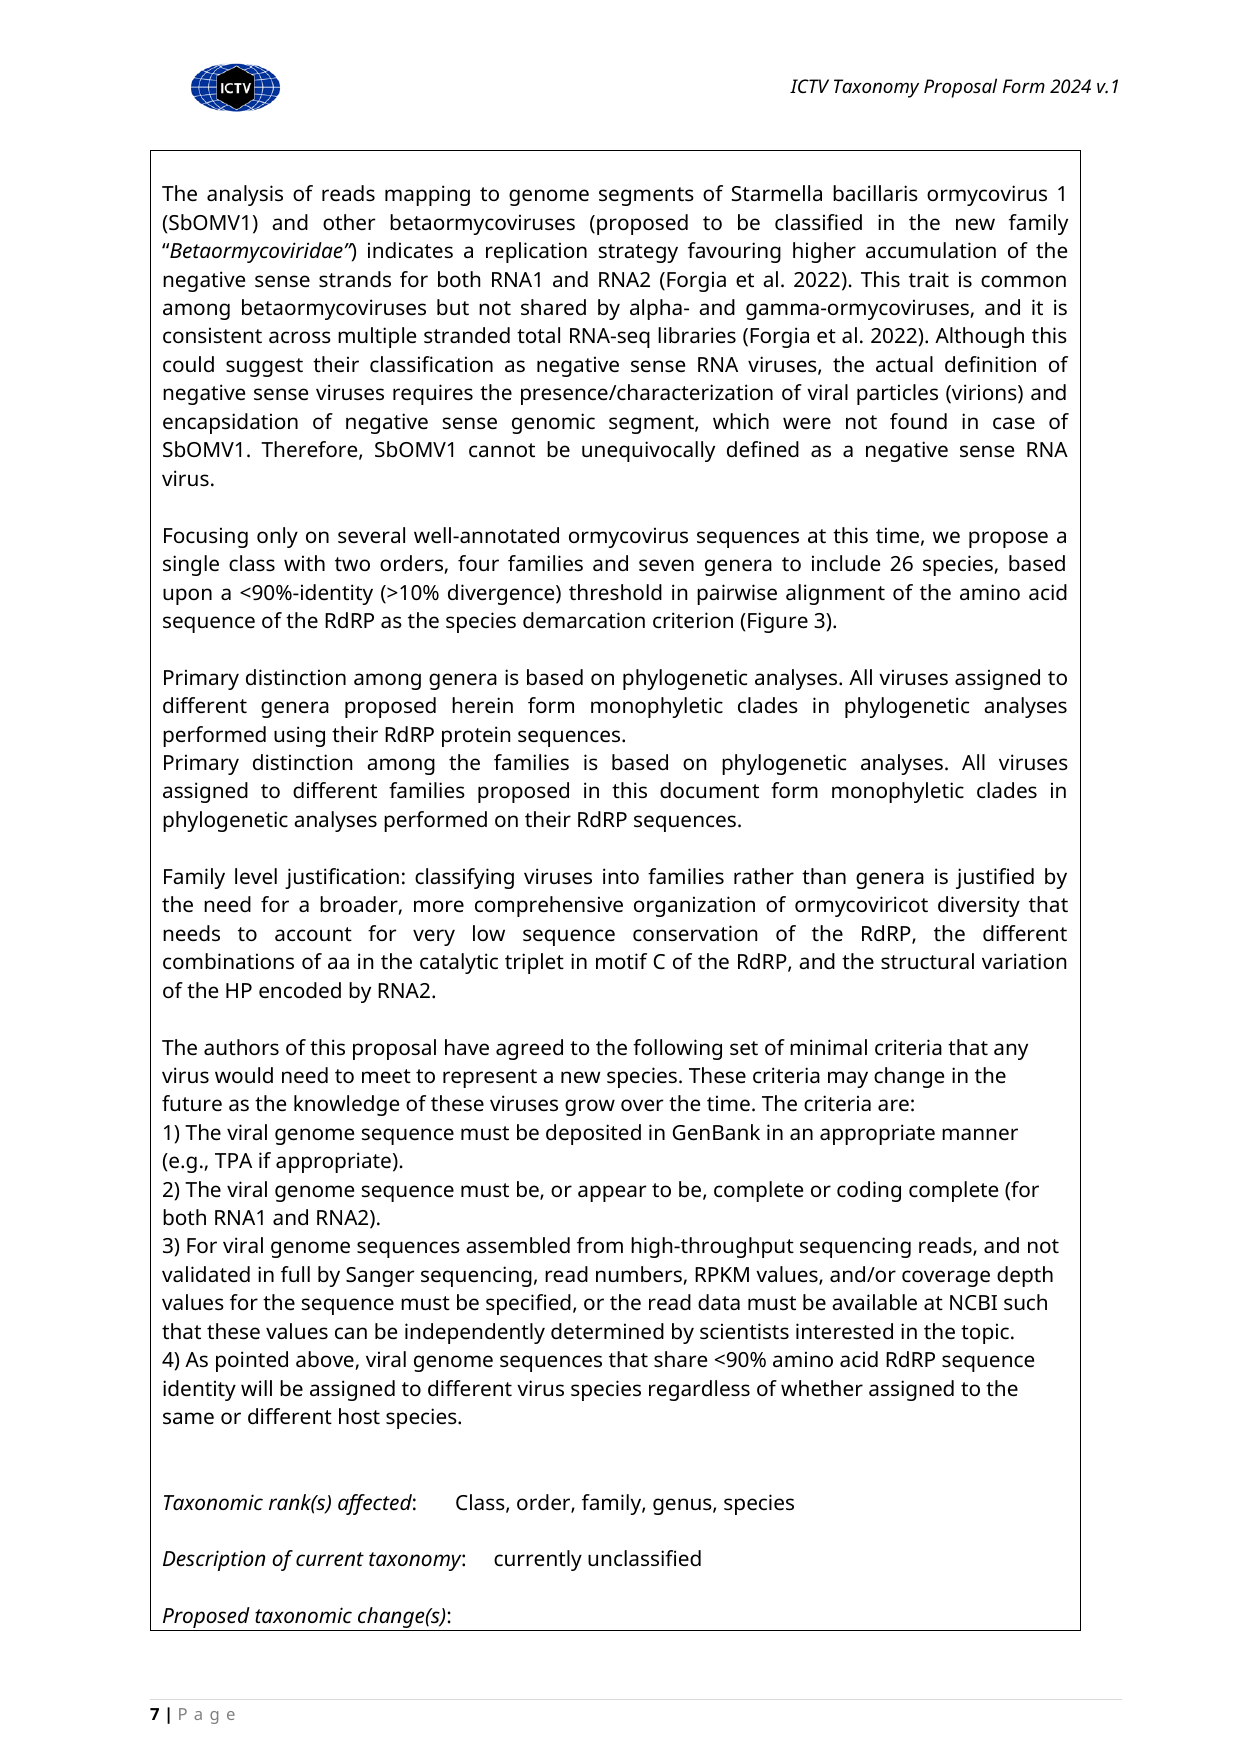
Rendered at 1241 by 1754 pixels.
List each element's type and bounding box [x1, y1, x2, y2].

picture [190, 56, 282, 113]
table_cell [151, 151, 1080, 1630]
